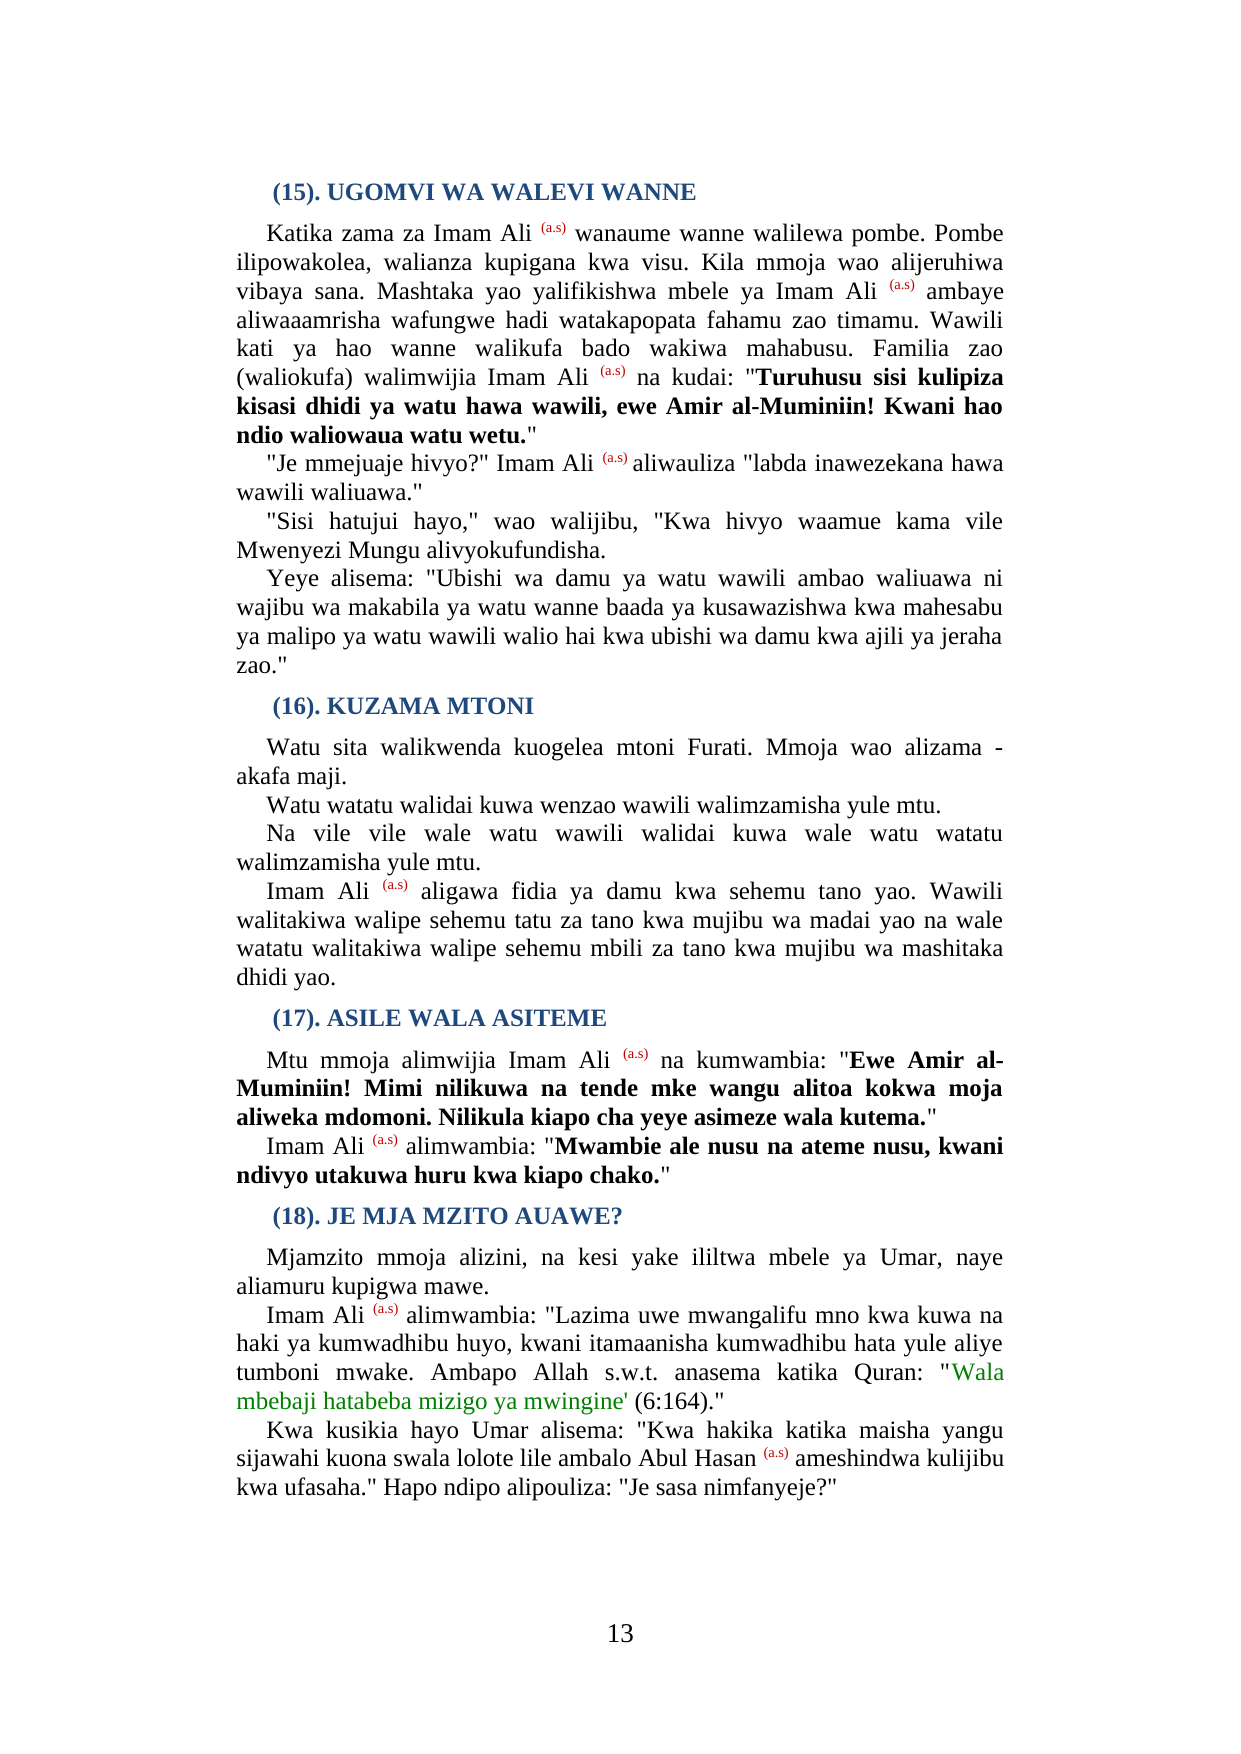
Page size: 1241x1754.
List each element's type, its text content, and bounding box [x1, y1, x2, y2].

subtitle (16). KUZAMA MTONI [236, 691, 1004, 720]
text Imam Ali (a.s) aligawa fidia ya damu kwa sehemu tano yao. Wawili walitakiwa walipe sehemu tatu za tano kwa mujibu wa madai yao na wale watatu walitakiwa walipe sehemu mbili za tano kwa mujibu wa mashitaka dhidi yao. [236, 876, 1004, 991]
text Imam Ali (a.s) alimwambia: "Mwambie ale nusu na ateme nusu, kwani ndivyo utakuwa huru kwa kiapo chako." [236, 1131, 1004, 1188]
subtitle (15). UGOMVI WA WALEVI WANNE [236, 177, 1004, 206]
text Watu sita walikwenda kuogelea mtoni Furati. Mmoja wao alizama - akafa maji. [236, 732, 1004, 790]
text Na vile vile wale watu wawili walidai kuwa wale watu watatu walimzamisha yule mtu. [236, 818, 1004, 876]
text Yeye alisema: "Ubishi wa damu ya watu wawili ambao waliuawa ni wajibu wa makabila ya watu wanne baada ya kusawazishwa kwa mahesabu ya malipo ya watu wawili walio hai kwa ubishi wa damu kwa ajili ya jeraha zao." [236, 563, 1004, 678]
text Katika zama za Imam Ali (a.s) wanaume wanne walilewa pombe. Pombe ilipowakolea, walianza kupigana kwa visu. Kila mmoja wao alijeruhiwa vibaya sana. Mashtaka yao yalifikishwa mbele ya Imam Ali (a.s) ambaye aliwaaamrisha wafungwe hadi watakapopata fahamu zao timamu. Wawili kati ya hao wanne walikufa bado wakiwa mahabusu. Familia zao (waliokufa) walimwijia Imam Ali (a.s) na kudai: "Turuhusu sisi kulipiza kisasi dhidi ya watu hawa wawili, ewe Amir al-Muminiin! Kwani hao ndio waliowaua watu wetu." [236, 218, 1004, 448]
text Mjamzito mmoja alizini, na kesi yake ililtwa mbele ya Umar, naye aliamuru kupigwa mawe. [236, 1242, 1004, 1300]
text Mtu mmoja alimwijia Imam Ali (a.s) na kumwambia: "Ewe Amir al-Muminiin! Mimi nilikuwa na tende mke wangu alitoa kokwa moja aliweka mdomoni. Nilikula kiapo cha yeye asimeze wala kutema." [236, 1045, 1004, 1131]
text Kwa kusikia hayo Umar alisema: "Kwa hakika katika maisha yangu sijawahi kuona swala lolote lile ambalo Abul Hasan (a.s) ameshindwa kulijibu kwa ufasaha." Hapo ndipo alipouliza: "Je sasa nimfanyeje?" [236, 1415, 1004, 1501]
subtitle (17). ASILE WALA ASITEME [236, 1003, 1004, 1032]
text Imam Ali (a.s) alimwambia: "Lazima uwe mwangalifu mno kwa kuwa na haki ya kumwadhibu huyo, kwani itamaanisha kumwadhibu hata yule aliye tumboni mwake. Ambapo Allah s.w.t. anasema katika Quran: "Wala mbebaji hatabeba mizigo ya mwingine' (6:164)." [236, 1300, 1004, 1415]
text Watu watatu walidai kuwa wenzao wawili walimzamisha yule mtu. [236, 790, 1004, 818]
text "Je mmejuaje hivyo?" Imam Ali (a.s) aliwauliza "labda inawezekana hawa wawili waliuawa." [236, 448, 1004, 506]
subtitle (18). JE MJA MZITO AUAWE? [236, 1201, 1004, 1230]
text "Sisi hatujui hayo," wao walijibu, "Kwa hivyo waamue kama vile Mwenyezi Mungu alivyokufundisha. [236, 506, 1004, 563]
